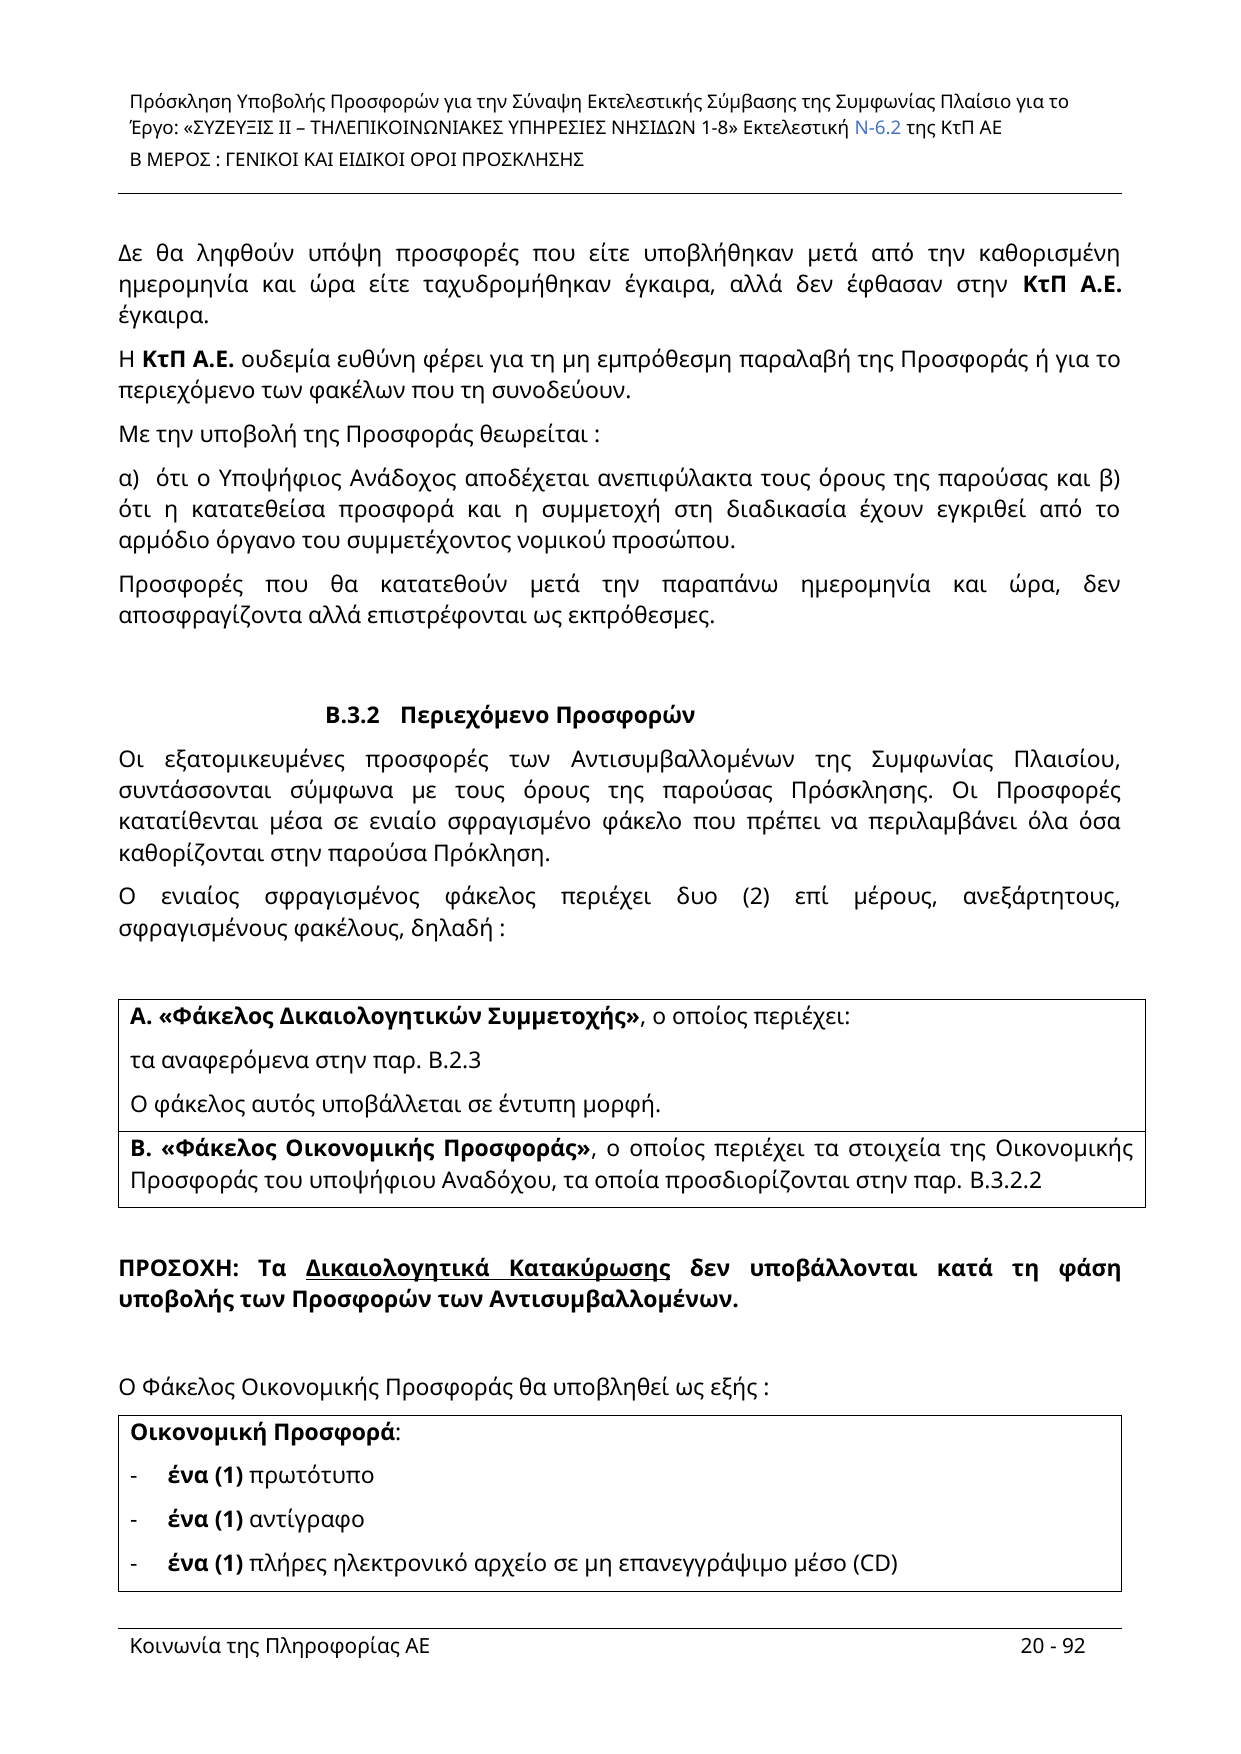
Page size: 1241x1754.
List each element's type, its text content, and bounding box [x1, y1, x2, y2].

text α) ότι ο Υποψήφιος Ανάδοχος αποδέχεται ανεπιφύλακτα τους όρους της παρούσας και β) ότι η κατατεθείσα προσφορά και η συμμετοχή στη διαδικασία έχουν εγκριθεί από το αρμόδιο όργανο του συμμετέχοντος νομικού προσώπου. [118, 461, 1122, 555]
text Ο Φάκελος Οικονομικής Προσφοράς θα υποβληθεί ως εξής : [118, 1371, 1122, 1402]
table_cell Β. «Φάκελος Οικονομικής Προσφοράς», ο οποίος περιέχει τα στοιχεία της Οικονομικής Προσφοράς του υποψήφιου Αναδόχου, τα οποία προσδιορίζονται στην παρ. B.3.2.2 [119, 1132, 1145, 1207]
text ΠΡΟΣΟΧΗ: Τα Δικαιολογητικά Κατακύρωσης δεν υποβάλλονται κατά τη φάση υποβολής των Προσφορών των Αντισυμβαλλομένων. [118, 1252, 1122, 1314]
table_header Α. «Φάκελος Δικαιολογητικών Συμμετοχής», ο οποίος περιέχει: τα αναφερόμενα στην παρ. B.2.3 Ο φάκελος αυτός υποβάλλεται σε έντυπη μορφή. [119, 1000, 1145, 1131]
text Προσφορές που θα κατατεθούν μετά την παραπάνω ημερομηνία και ώρα, δεν αποσφραγίζοντα αλλά επιστρέφονται ως εκπρόθεσμες. [118, 568, 1122, 630]
text Ο ενιαίος σφραγισμένος φάκελος περιέχει δυο (2) επί μέρους, ανεξάρτητους, σφραγισμένους φακέλους, δηλαδή : [118, 880, 1122, 943]
text Η ΚτΠ Α.Ε. ουδεμία ευθύνη φέρει για τη μη εμπρόθεσμη παραλαβή της Προσφοράς ή για το περιεχόμενο των φακέλων που τη συνοδεύουν. [118, 343, 1122, 405]
text Με την υποβολή της Προσφοράς θεωρείται : [118, 418, 1122, 449]
text Δε θα ληφθούν υπόψη προσφορές που είτε υποβλήθηκαν μετά από την καθορισμένη ημερομηνία και ώρα είτε ταχυδρομήθηκαν έγκαιρα, αλλά δεν έφθασαν στην ΚτΠ Α.Ε. έγκαιρα. [118, 236, 1122, 330]
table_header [119, 1416, 1121, 1591]
text Οι εξατομικευμένες προσφορές των Αντισυμβαλλομένων της Συμφωνίας Πλαισίου, συντάσσονται σύμφωνα με τους όρους της παρούσας Πρόσκλησης. Οι Προσφορές κατατίθενται μέσα σε ενιαίο σφραγισμένο φάκελο που πρέπει να περιλαμβάνει όλα όσα καθορίζονται στην παρούσα Πρόκληση. [118, 743, 1122, 868]
subtitle Περιεχόμενο Προσφορών [325, 699, 1122, 730]
